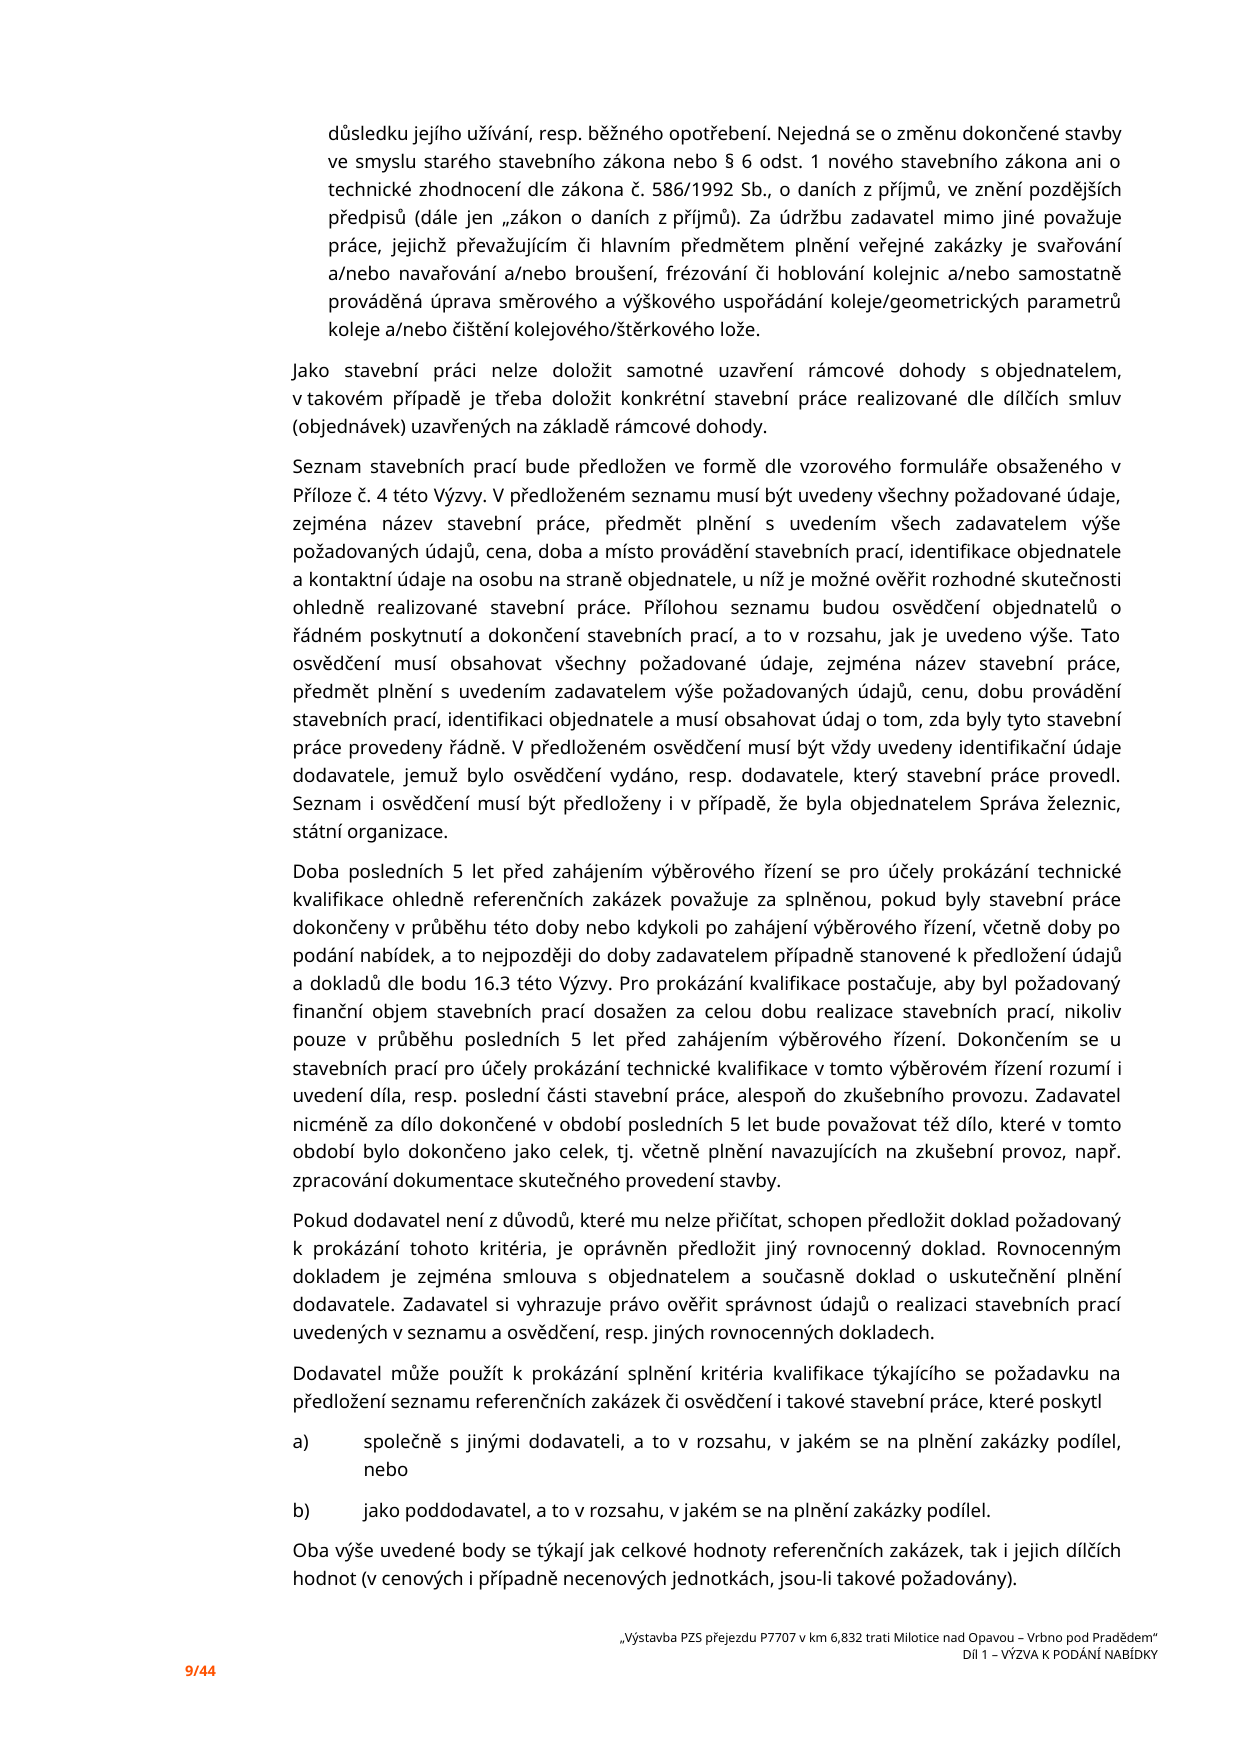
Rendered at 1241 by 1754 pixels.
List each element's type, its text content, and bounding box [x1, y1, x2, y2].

text Doba posledních 5 let před zahájením výběrového řízení se pro účely prokázání technické kvalifikace ohledně referenčních zakázek považuje za splněnou, pokud byly stavební práce dokončeny v průběhu této doby nebo kdykoli po zahájení výběrového řízení, včetně doby po podání nabídek, a to nejpozději do doby zadavatelem případně stanovené k předložení údajů a dokladů dle bodu 16.3 této Výzvy. Pro prokázání kvalifikace postačuje, aby byl požadovaný finanční objem stavebních prací dosažen za celou dobu realizace stavebních prací, nikoliv pouze v průběhu posledních 5 let před zahájením výběrového řízení. Dokončením se u stavebních prací pro účely prokázání technické kvalifikace v tomto výběrovém řízení rozumí i uvedení díla, resp. poslední části stavební práce, alespoň do zkušebního provozu. Zadavatel nicméně za dílo dokončené v období posledních 5 let bude považovat též dílo, které v tomto období bylo dokončeno jako celek, tj. včetně plnění navazujících na zkušební provoz, např. zpracování dokumentace skutečného provedení stavby. [292, 859, 1122, 1192]
text Oba výše uvedené body se týkají jak celkové hodnoty referenčních zakázek, tak i jejich dílčích hodnot (v cenových i případně necenových jednotkách, jsou-li takové požadovány). [292, 1538, 1122, 1591]
text b) jako poddodavatel, a to v rozsahu, v jakém se na plnění zakázky podílel. [292, 1497, 1122, 1523]
text Pokud dodavatel není z důvodů, které mu nelze přičítat, schopen předložit doklad požadovaný k prokázání tohoto kritéria, je oprávněn předložit jiný rovnocenný doklad. Rovnocenným dokladem je zejména smlouva s objednatelem a současně doklad o uskutečnění plnění dodavatele. Zadavatel si vyhrazuje právo ověřit správnost údajů o realizaci stavebních prací uvedených v seznamu a osvědčení, resp. jiných rovnocenných dokladech. [292, 1207, 1122, 1345]
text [292, 121, 1122, 342]
text Seznam stavebních prací bude předložen ve formě dle vzorového formuláře obsaženého v Příloze č. 4 této Výzvy. V předloženém seznamu musí být uvedeny všechny požadované údaje, zejména název stavební práce, předmět plnění s uvedením všech zadavatelem výše požadovaných údajů, cena, doba a místo provádění stavebních prací, identifikace objednatele a kontaktní údaje na osobu na straně objednatele, u níž je možné ověřit rozhodné skutečnosti ohledně realizované stavební práce. Přílohou seznamu budou osvědčení objednatelů o řádném poskytnutí a dokončení stavebních prací, a to v rozsahu, jak je uvedeno výše. Tato osvědčení musí obsahovat všechny požadované údaje, zejména název stavební práce, předmět plnění s uvedením zadavatelem výše požadovaných údajů, cenu, dobu provádění stavebních prací, identifikaci objednatele a musí obsahovat údaj o tom, zda byly tyto stavební práce provedeny řádně. V předloženém osvědčení musí být vždy uvedeny identifikační údaje dodavatele, jemuž bylo osvědčení vydáno, resp. dodavatele, který stavební práce provedl. Seznam i osvědčení musí být předloženy i v případě, že byla objednatelem Správa železnic, státní organizace. [292, 454, 1122, 844]
text a) společně s jinými dodavateli, a to v rozsahu, v jakém se na plnění zakázky podílel, nebo [292, 1428, 1122, 1482]
text Jako stavební práci nelze doložit samotné uzavření rámcové dohody s objednatelem, v takovém případě je třeba doložit konkrétní stavební práce realizované dle dílčích smluv (objednávek) uzavřených na základě rámcové dohody. [292, 357, 1122, 439]
text Dodavatel může použít k prokázání splnění kritéria kvalifikace týkajícího se požadavku na předložení seznamu referenčních zakázek či osvědčení i takové stavební práce, které poskytl [292, 1360, 1122, 1413]
